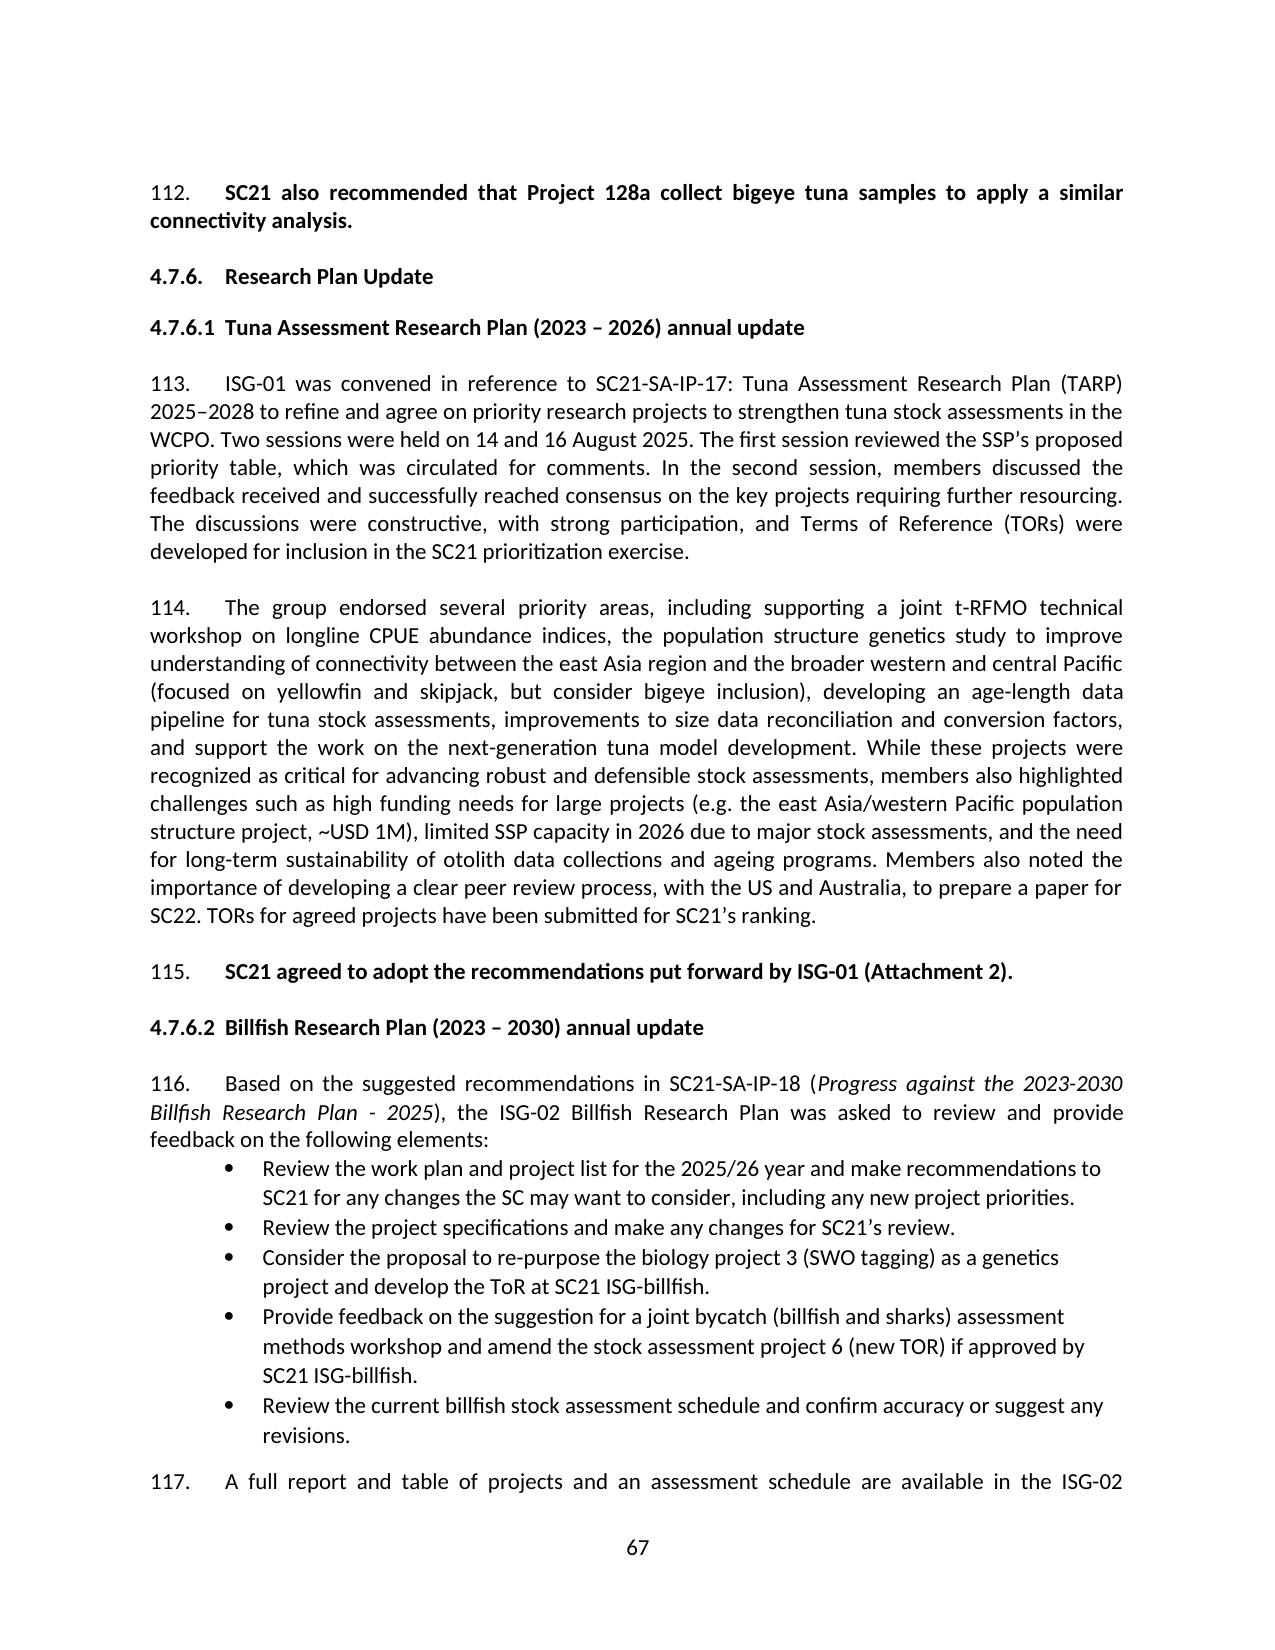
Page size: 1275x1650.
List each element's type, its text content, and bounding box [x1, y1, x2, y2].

list Review the project specifications and make any changes for SC21’s review. [225, 1213, 1125, 1241]
list Consider the proposal to re-purpose the biology project 3 (SWO tagging) as a genetics project and develop the ToR at SC21 ISG-billfish. [225, 1243, 1125, 1300]
list Provide feedback on the suggestion for a joint bycatch (billfish and sharks) assessment methods workshop and amend the stock assessment project 6 (new TOR) if approved by SC21 ISG-billfish. [225, 1302, 1125, 1389]
text Research Plan Update [150, 262, 1125, 290]
text Based on the suggested recommendations in SC21-SA-IP-18 (Progress against the 2023-2030 Billfish Research Plan - 2025), the ISG-02 Billfish Research Plan was asked to review and provide feedback on the following elements: [150, 1069, 1125, 1154]
text ISG-01 was convened in reference to SC21-SA-IP-17: Tuna Assessment Research Plan (TARP) 2025–2028 to refine and agree on priority research projects to strengthen tuna stock assessments in the WCPO. Two sessions were held on 14 and 16 August 2025. The first session reviewed the SSP’s proposed priority table, which was circulated for comments. In the second session, members discussed the feedback received and successfully reached consensus on the key projects requiring further resourcing. The discussions were constructive, with strong participation, and Terms of Reference (TORs) were developed for inclusion in the SC21 prioritization exercise. [150, 369, 1125, 565]
list Billfish Research Plan (2023 – 2030) annual update [150, 1013, 1125, 1042]
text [150, 1467, 1125, 1495]
text The group endorsed several priority areas, including supporting a joint t-RFMO technical workshop on longline CPUE abundance indices, the population structure genetics study to improve understanding of connectivity between the east Asia region and the broader western and central Pacific (focused on yellowfin and skipjack, but consider bigeye inclusion), developing an age-length data pipeline for tuna stock assessments, improvements to size data reconciliation and conversion factors, and support the work on the next-generation tuna model development. While these projects were recognized as critical for advancing robust and defensible stock assessments, members also highlighted challenges such as high funding needs for large projects (e.g. the east Asia/western Pacific population structure project, ~USD 1M), limited SSP capacity in 2026 due to major stock assessments, and the need for long-term sustainability of otolith data collections and ageing programs. Members also noted the importance of developing a clear peer review process, with the US and Australia, to prepare a paper for SC22. TORs for agreed projects have been submitted for SC21’s ranking. [150, 593, 1125, 929]
text SC21 also recommended that Project 128a collect bigeye tuna samples to apply a similar connectivity analysis. [150, 178, 1125, 234]
list Review the current billfish stock assessment schedule and confirm accuracy or suggest any revisions. [225, 1391, 1125, 1449]
list Tuna Assessment Research Plan (2023 – 2026) annual update [150, 313, 1125, 341]
list Review the work plan and project list for the 2025/26 year and make recommendations to SC21 for any changes the SC may want to consider, including any new project priorities. [225, 1154, 1125, 1211]
text SC21 agreed to adopt the recommendations put forward by ISG-01 (Attachment 2). [150, 957, 1125, 986]
